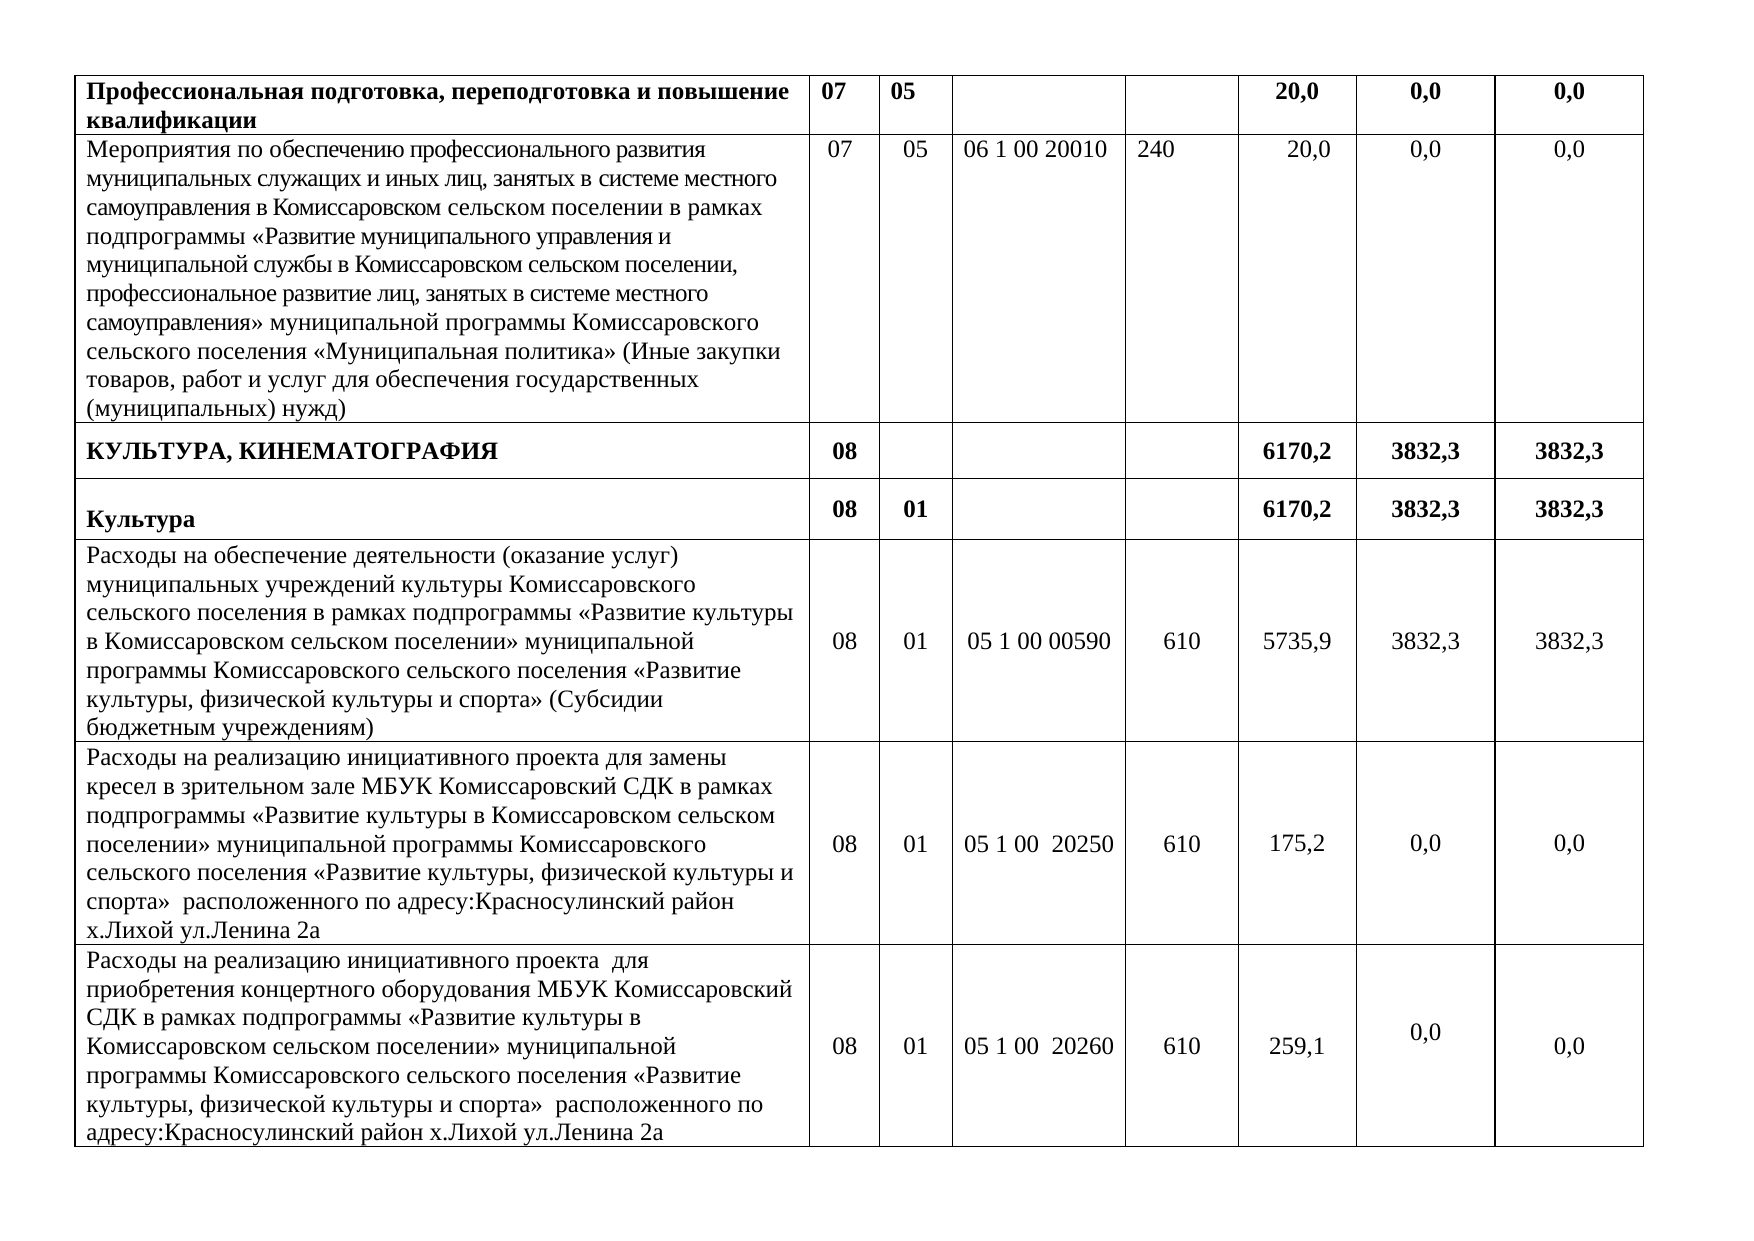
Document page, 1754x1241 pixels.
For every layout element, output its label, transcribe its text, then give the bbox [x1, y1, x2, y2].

table_cell [953, 423, 1125, 478]
table_cell 01 [880, 540, 952, 741]
table_cell 01 [880, 479, 952, 539]
table_cell [1126, 423, 1238, 478]
table_cell 20,0 [1239, 135, 1356, 422]
table_cell 3832,3 [1357, 423, 1494, 478]
table_cell 3832,3 [1357, 540, 1494, 741]
table_cell 610 [1126, 540, 1238, 741]
table_cell 05 1 00 00590 [953, 540, 1125, 741]
table_cell Мероприятия по обеспечению профессионального развития муниципальных служащих и иных лиц, занятых в системе местного самоуправления в Комиссаровском сельском поселении в рамках подпрограммы «Развитие муниципального управления и муниципальной службы в Комиссаровском сельском поселении, профессиональное развитие лиц, занятых в системе местного самоуправления» муниципальной программы Комиссаровского сельского поселения «Муниципальная политика» (Иные закупки товаров, работ и услуг для обеспечения государственных (муниципальных) нужд) [76, 135, 809, 422]
table_cell 0,0 [1496, 742, 1643, 944]
table_cell 5735,9 [1239, 540, 1356, 741]
table_cell 0,0 [1357, 135, 1494, 422]
table_cell 01 [880, 742, 952, 944]
table_cell 08 [810, 423, 879, 478]
table_cell 0,0 [1357, 742, 1494, 944]
table_cell Расходы на реализацию инициативного проекта для замены кресел в зрительном зале МБУК Комиссаровский СДК в рамках подпрограммы «Развитие культуры в Комиссаровском сельском поселении» муниципальной программы Комиссаровского сельского поселения «Развитие культуры, физической культуры и спорта» расположенного по адресу:Красносулинский район х.Лихой ул.Ленина 2а [76, 742, 809, 944]
table_cell 08 [810, 742, 879, 944]
table_cell 08 [810, 540, 879, 741]
table_cell 3832,3 [1496, 479, 1643, 539]
table_cell 06 1 00 20010 [953, 135, 1125, 422]
table_cell 0,0 [1357, 945, 1494, 1146]
table_cell 0,0 [1357, 76, 1494, 133]
table_cell [953, 479, 1125, 539]
table_cell 0,0 [1496, 135, 1643, 422]
table_cell 05 [880, 76, 952, 133]
table_cell Расходы на реализацию инициативного проекта для приобретения концертного оборудования МБУК Комиссаровский СДК в рамках подпрограммы «Развитие культуры в Комиссаровском сельском поселении» муниципальной программы Комиссаровского сельского поселения «Развитие культуры, физической культуры и спорта» расположенного по адресу:Красносулинский район х.Лихой ул.Ленина 2а [76, 945, 809, 1146]
table_cell [880, 423, 952, 478]
table_cell 01 [880, 945, 952, 1146]
table_cell Профессиональная подготовка, переподготовка и повышение квалификации [76, 76, 809, 133]
table_cell 610 [1126, 945, 1238, 1146]
table_cell 08 [810, 945, 879, 1146]
table_cell Расходы на обеспечение деятельности (оказание услуг) муниципальных учреждений культуры Комиссаровского сельского поселения в рамках подпрограммы «Развитие культуры в Комиссаровском сельском поселении» муниципальной программы Комиссаровского сельского поселения «Развитие культуры, физической культуры и спорта» (Субсидии бюджетным учреждениям) [76, 540, 809, 741]
table_cell 05 1 00 20250 [953, 742, 1125, 944]
table_cell 0,0 [1496, 945, 1643, 1146]
table_cell 259,1 [1239, 945, 1356, 1146]
table_cell [1126, 479, 1238, 539]
table_cell 175,2 [1239, 742, 1356, 944]
table_cell 07 [810, 76, 879, 133]
table_cell [953, 76, 1125, 133]
table_cell 6170,2 [1239, 479, 1356, 539]
table_cell [1126, 76, 1238, 133]
table_cell 08 [810, 479, 879, 539]
table_cell 05 1 00 20260 [953, 945, 1125, 1146]
table_cell 05 [880, 135, 952, 422]
table_cell Культура [76, 479, 809, 539]
table_cell 3832,3 [1357, 479, 1494, 539]
table_cell 240 [1126, 135, 1238, 422]
table_cell 0,0 [1496, 76, 1643, 133]
table_cell 6170,2 [1239, 423, 1356, 478]
table_cell 3832,3 [1496, 423, 1643, 478]
table_cell 610 [1126, 742, 1238, 944]
table_cell 3832,3 [1496, 540, 1643, 741]
table_cell КУЛЬТУРА, КИНЕМАТОГРАФИЯ [76, 423, 809, 478]
table_cell 20,0 [1239, 76, 1356, 133]
table_cell 07 [810, 135, 879, 422]
